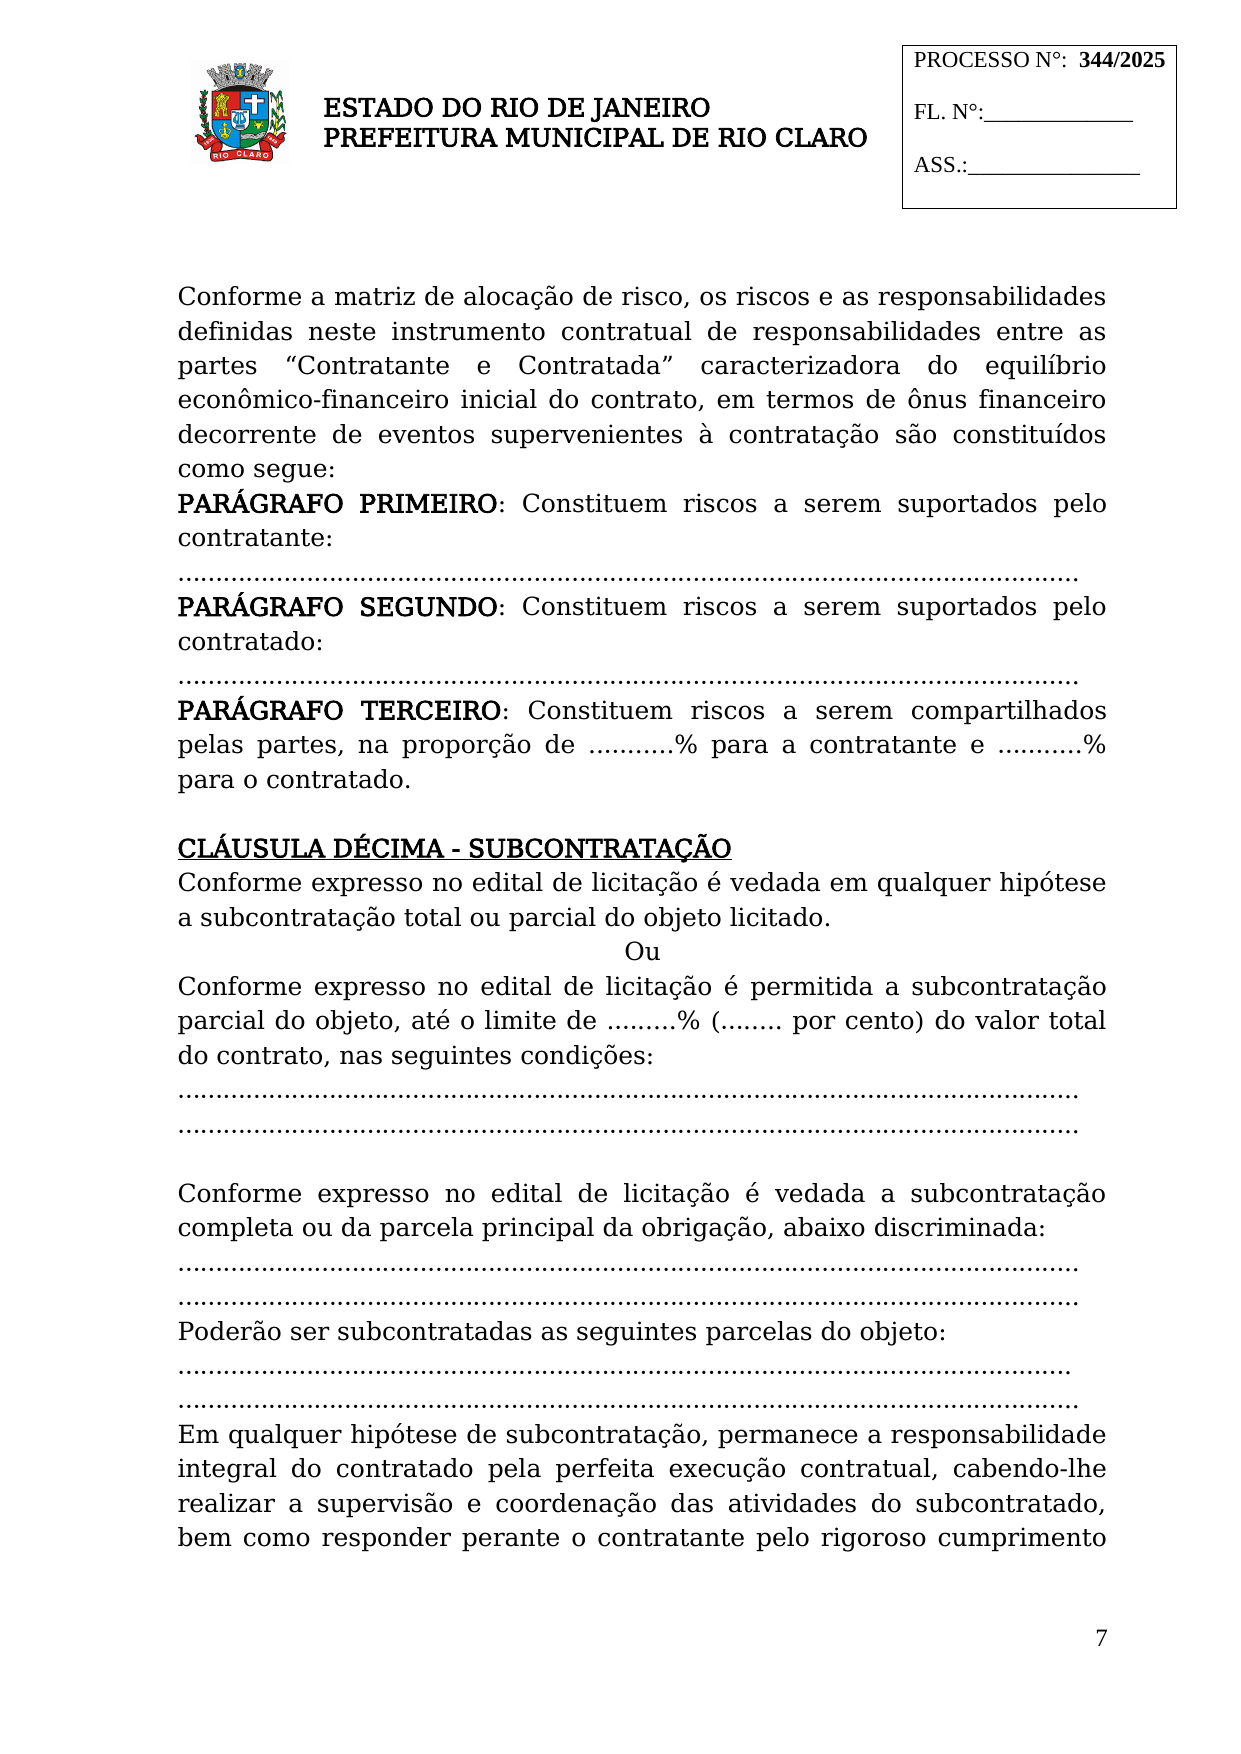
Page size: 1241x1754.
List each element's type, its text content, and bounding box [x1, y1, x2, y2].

picture [190, 60, 290, 165]
text ……………………………………………………………………………………………………….. [177, 1281, 1107, 1311]
text Conforme expresso no edital de licitação é permitida a subcontratação parcial do objeto, até o limite de .….....% (…..... por cento) do valor total do contrato, nas seguintes condições: [177, 970, 1107, 1069]
text PARÁGRAFO TERCEIRO: Constituem riscos a serem compartilhados pelas partes, na proporção de ..…......% para a contratante e …….....% para o contratado. [177, 694, 1107, 793]
text PARÁGRAFO PRIMEIRO: Constituem riscos a serem suportados pelo contratante: ……………………………………………………………………………………………………….. [177, 488, 1107, 587]
text Ou [177, 936, 1107, 966]
text ……………………………………………………………………………………………………….. [177, 1074, 1107, 1104]
text PARÁGRAFO SEGUNDO: Constituem riscos a serem suportados pelo contratado: ……………………………………………………………………………………………………….. [177, 591, 1107, 690]
text Poderão ser subcontratadas as seguintes parcelas do objeto: [177, 1315, 1107, 1345]
text CLÁUSULA DÉCIMA - SUBCONTRATAÇÃO [177, 832, 1107, 862]
text Conforme expresso no edital de licitação é vedada a subcontratação completa ou da parcela principal da obrigação, abaixo discriminada: [177, 1177, 1107, 1242]
text Conforme a matriz de alocação de risco, os riscos e as responsabilidades definidas neste instrumento contratual de responsabilidades entre as partes “Contratante e Contratada” caracterizadora do equilíbrio econômico-financeiro inicial do contrato, em termos de ônus financeiro decorrente de eventos supervenientes à contratação são constituídos como segue: [177, 281, 1107, 483]
text ………………………………………………………………………………………………………. [177, 1349, 1107, 1379]
text ……………………………………………………………………………………………………….. [177, 1108, 1107, 1138]
text Conforme expresso no edital de licitação é vedada em qualquer hipótese a subcontratação total ou parcial do objeto licitado. [177, 867, 1107, 931]
text ……………………………………………………………………………………………………….. [177, 1384, 1107, 1414]
text ……………………………………………………………………………………………………….. [177, 1246, 1107, 1276]
